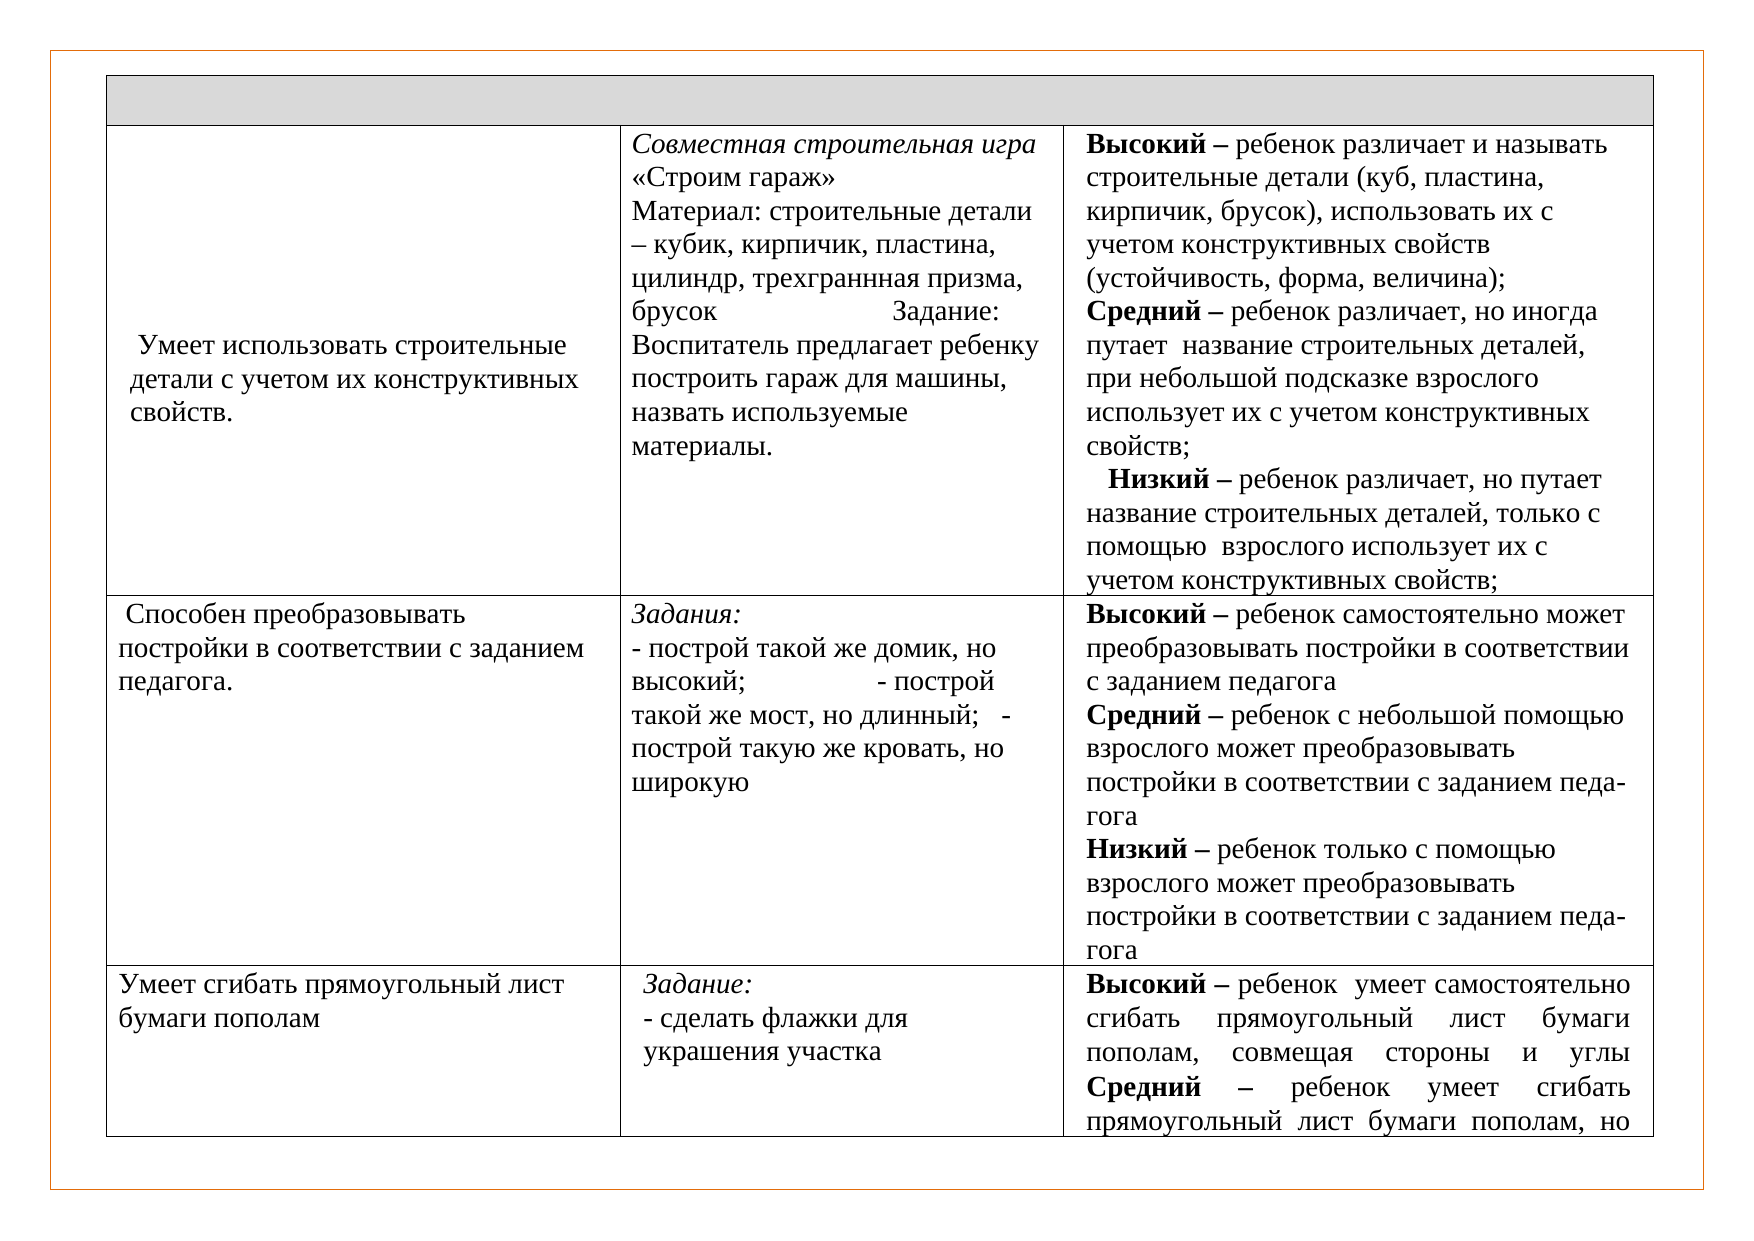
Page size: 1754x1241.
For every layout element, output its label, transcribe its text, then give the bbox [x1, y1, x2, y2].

table_cell Задания: - построй такой же домик, но высокий; - построй такой же мост, но длинный; - построй такую же кровать, но широкую [621, 596, 1063, 965]
table_cell Способен преобразовывать постройки в соответствии с заданием педагога. [107, 596, 620, 965]
table_cell Совместная строительная игра «Строим гараж» Материал: строительные детали – кубик, кирпичик, пластина, цилиндр, трехграннная призма, брусок Задание: Воспитатель предлагает ребенку построить гараж для машины, назвать используемые материалы. [621, 126, 1063, 595]
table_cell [1064, 966, 1653, 1136]
table_cell Высокий – ребенок различает и называть строительные детали (куб, пластина, кирпичик, брусок), использовать их с учетом конструктивных свойств (устойчивость, форма, величина); Средний – ребенок различает, но иногда путает название строительных деталей, при небольшой подсказке взрослого использует их с учетом конструктивных свойств; Низкий – ребенок различает, но путает название строительных деталей, только с помощью взрослого использует их с учетом конструктивных свойств; [1064, 126, 1653, 595]
table_cell Высокий – ребенок самостоятельно может преобразовывать постройки в соответствии с заданием педагога Средний – ребенок с небольшой помощью взрослого может преобразовывать постройки в соответствии с заданием педагога Низкий – ребенок только с помощью взрослого может преобразовывать постройки в соответствии с заданием педагога [1064, 596, 1653, 965]
table_cell Умеет использовать строительные детали с учетом их конструктивных свойств. [107, 126, 620, 595]
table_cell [621, 966, 1063, 1136]
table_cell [107, 76, 1653, 125]
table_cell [107, 966, 620, 1136]
